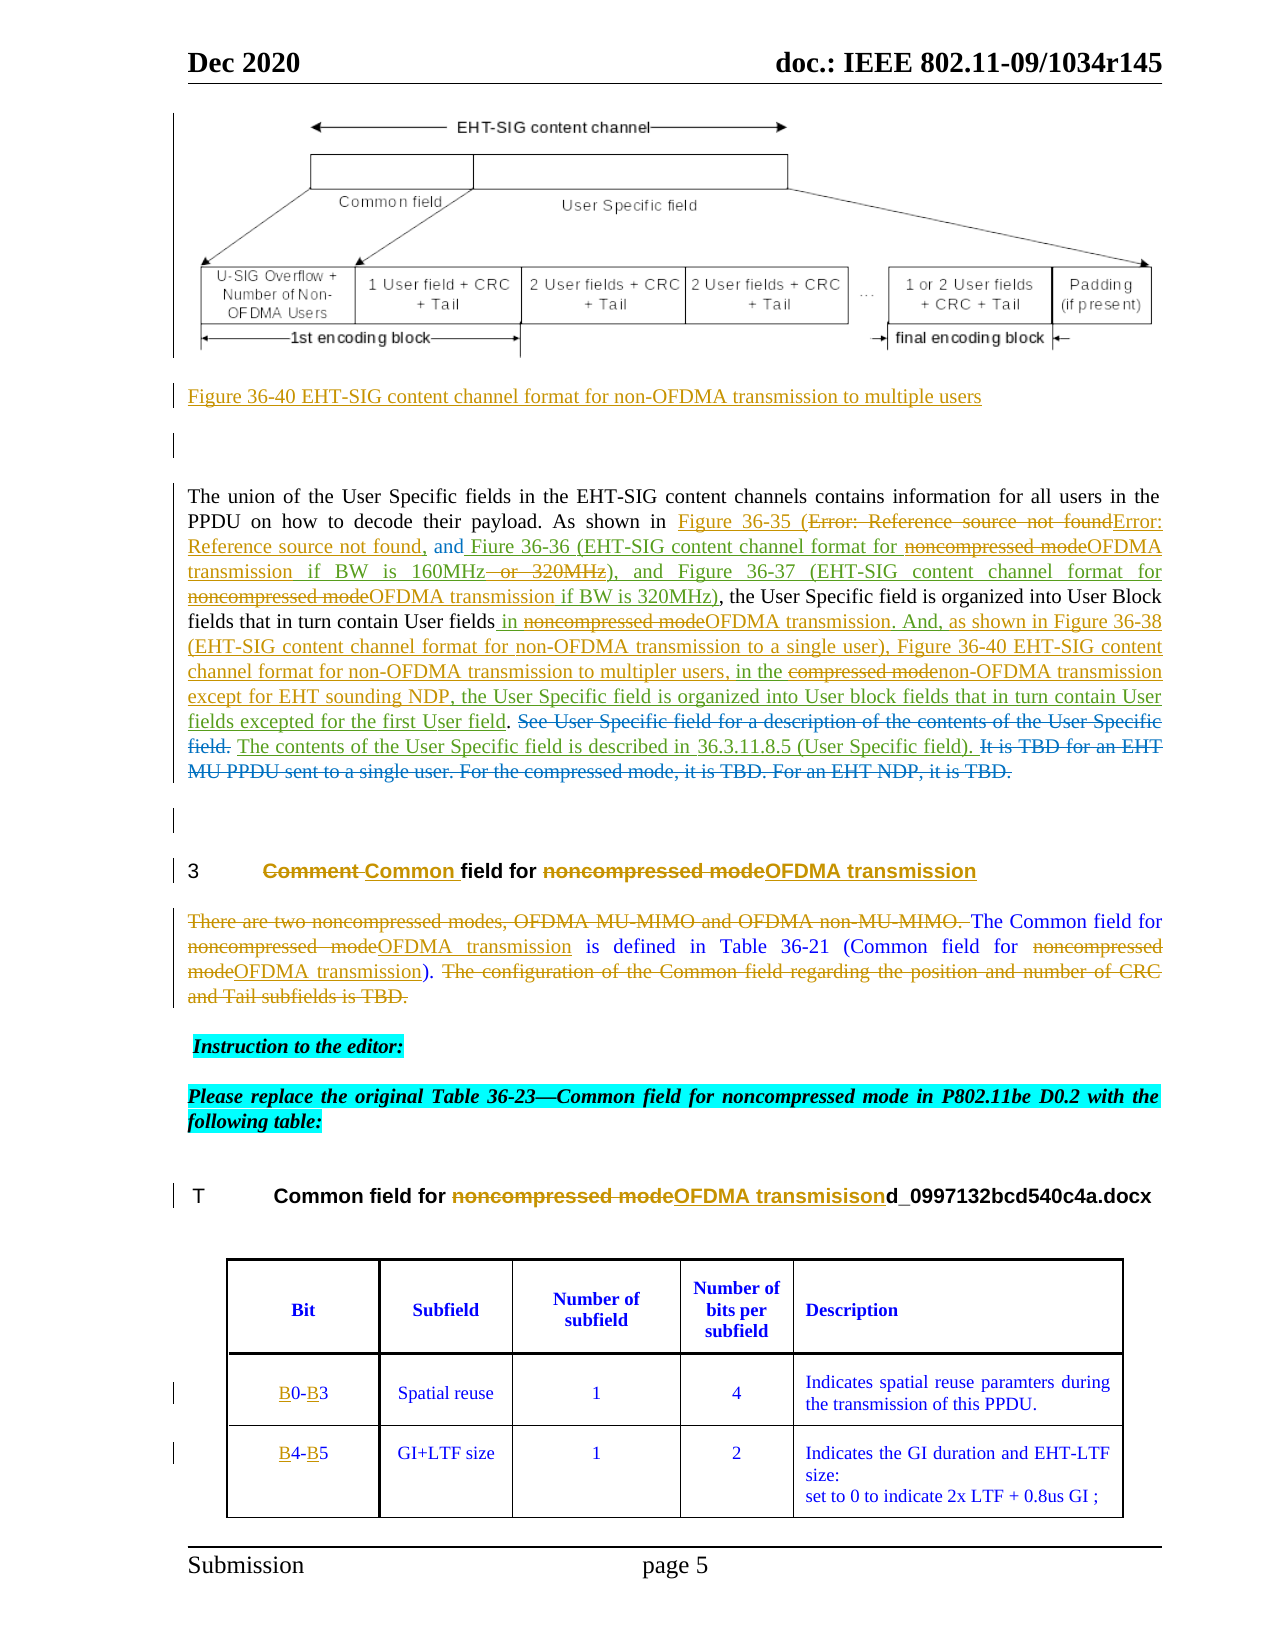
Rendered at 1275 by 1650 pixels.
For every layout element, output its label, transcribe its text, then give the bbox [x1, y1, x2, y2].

table_cell 0-3 [228, 1378, 378, 1450]
table_cell 4-5 [228, 1451, 378, 1521]
title Common field for [187, 1183, 1162, 1233]
table_cell Indicates spatial reuse paramters during the transmission of this PPDU. [794, 1380, 1122, 1450]
table_cell 1 [513, 1380, 680, 1450]
text The Common field for is defined in Table 36-21 (Common field for ). [187, 908, 1162, 1008]
table_cell 1 [513, 1451, 680, 1521]
table_cell GI+LTF size [381, 1451, 512, 1521]
table_header Bit [228, 1286, 378, 1377]
text The union of the User Specific fields in the EHT-SIG content channels contains information for all users in the PPDU on how to decode their payload. As shown in , the User Specific field is organized into User Block fields that in turn contain User fields. See 36.3.11.8.5 (User Specific field) for a description of the contents of the User Specific field. It is TBD for an EHT MU PPDU sent to a single user. For the compressed mode, it is TBD. For an EHT NDP, it is TBD. [187, 581, 1162, 655]
text Instruction to the editor: [187, 1033, 1162, 1058]
list field for [187, 858, 1162, 883]
text The union of the User Specific fields in the EHT-SIG content channels contains information for all users in the PPDU on how to decode their payload. As shown in , the User Specific field is organized into User Block fields that in turn contain User fields. See 36.3.11.8.5 (User Specific field) for a description of the contents of the User Specific field. It is TBD for an EHT MU PPDU sent to a single user. For the compressed mode, it is TBD. For an EHT NDP, it is TBD. [187, 706, 1162, 783]
table_cell 2 [681, 1451, 793, 1521]
table_cell 4 [681, 1380, 793, 1450]
table_header Number of bits per subfield [681, 1286, 793, 1377]
table_header Description [794, 1286, 1122, 1377]
table_cell Spatial reuse [381, 1380, 512, 1450]
text Please replace the original Table 36-23—Common field for noncompressed mode in P802.11be D0.2 with the following table: [187, 1083, 1162, 1133]
text The union of the User Specific fields in the EHT-SIG content channels contains information for all users in the PPDU on how to decode their payload. As shown in , the User Specific field is organized into User Block fields that in turn contain User fields. See 36.3.11.8.5 (User Specific field) for a description of the contents of the User Specific field. It is TBD for an EHT MU PPDU sent to a single user. For the compressed mode, it is TBD. For an EHT NDP, it is TBD. [187, 483, 1162, 580]
table_header Subfield [381, 1286, 512, 1377]
table_header Number of subfield [513, 1286, 680, 1377]
